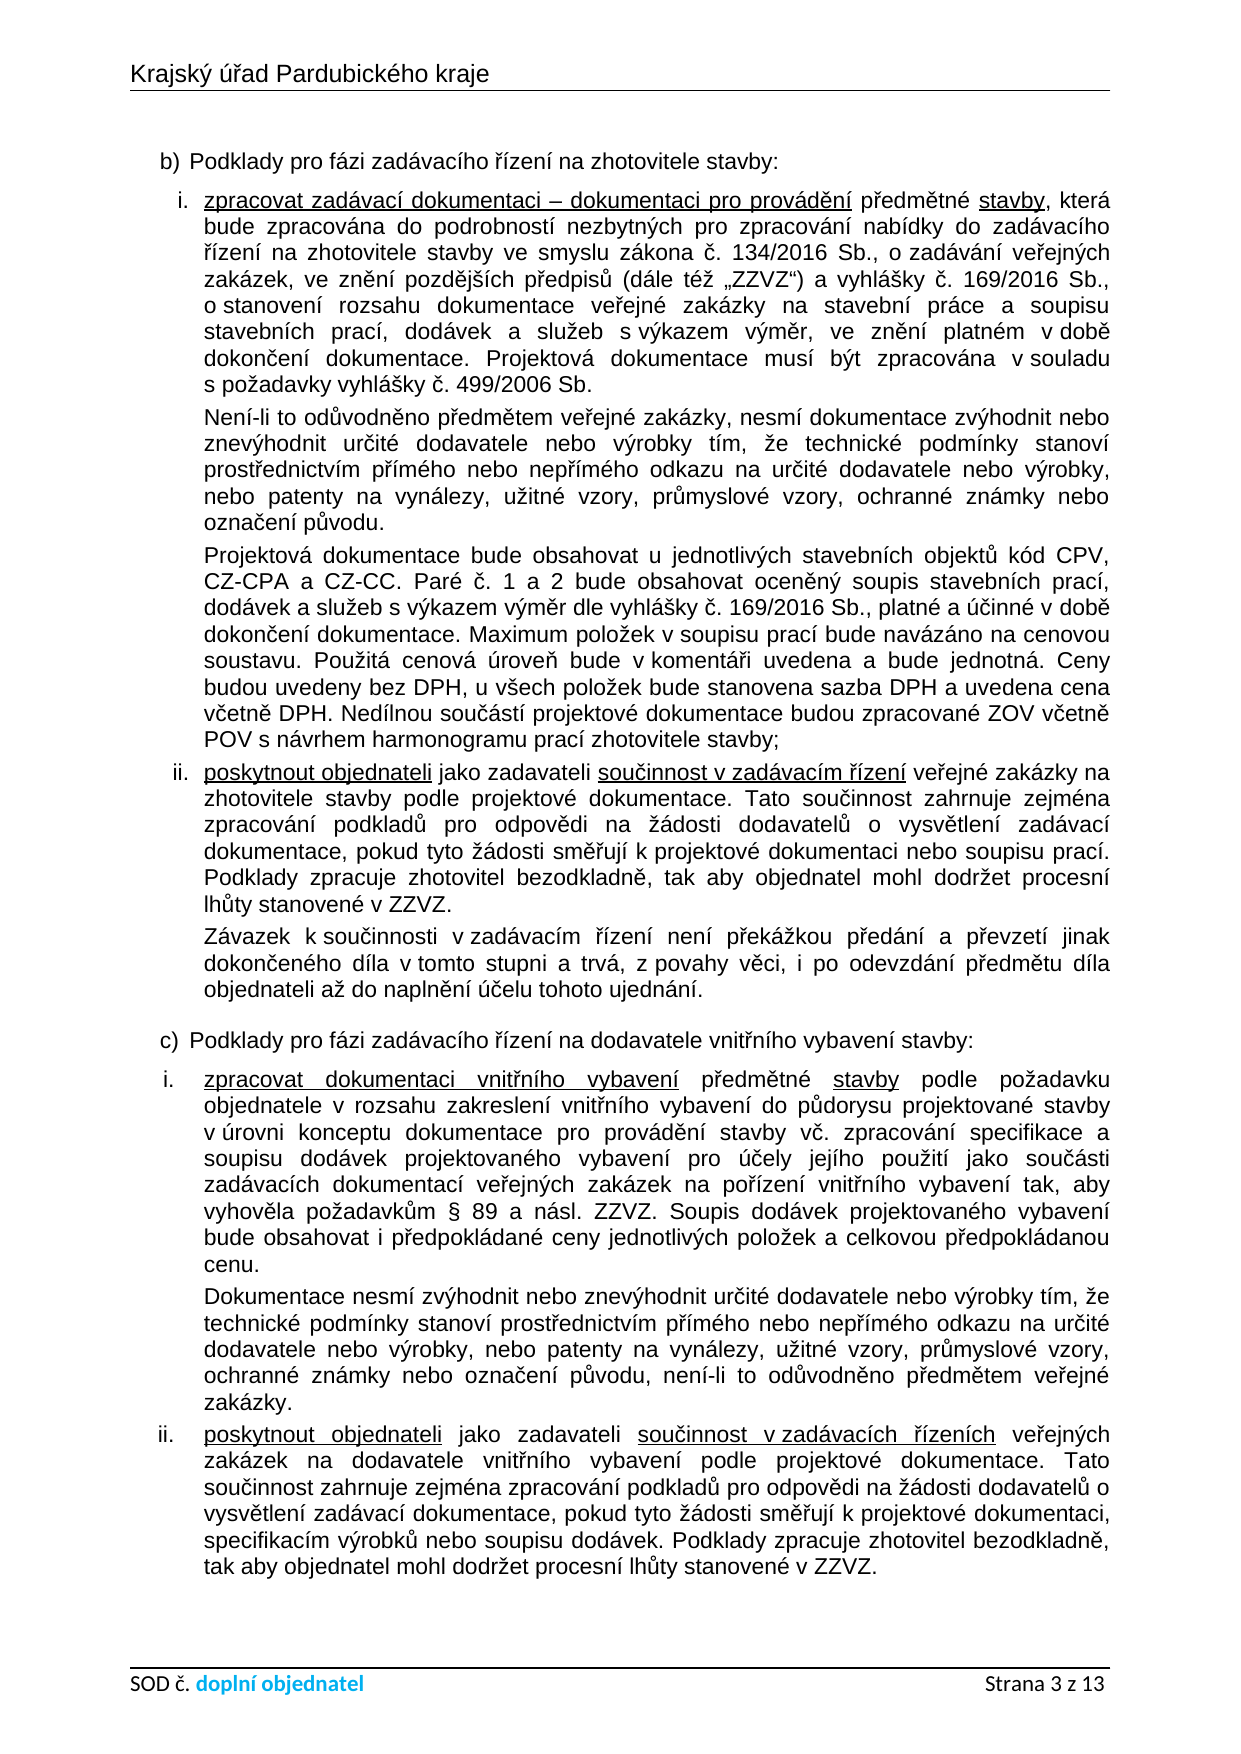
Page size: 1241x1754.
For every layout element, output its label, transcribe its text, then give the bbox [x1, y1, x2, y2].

list Podklady pro fázi zadávacího řízení na zhotovitele stavby: [159, 148, 1110, 174]
list Dokumentace nesmí zvýhodnit nebo znevýhodnit určité dodavatele nebo výrobky tím, že technické podmínky stanoví prostřednictvím přímého nebo nepřímého odkazu na určité dodavatele nebo výrobky, nebo patenty na vynálezy, užitné vzory, průmyslové vzory, ochranné známky nebo označení původu, není-li to odůvodněno předmětem veřejné zakázky. [204, 1283, 1110, 1415]
list zpracovat dokumentaci vnitřního vybavení předmětné stavby podle požadavku objednatele v rozsahu zakreslení vnitřního vybavení do půdorysu projektované stavby v úrovni konceptu dokumentace pro provádění stavby vč. zpracování specifikace a soupisu dodávek projektovaného vybavení pro účely jejího použití jako součásti zadávacích dokumentací veřejných zakázek na pořízení vnitřního vybavení tak, aby vyhověla požadavkům § 89 a násl. ZZVZ. Soupis dodávek projektovaného vybavení bude obsahovat i předpokládané ceny jednotlivých položek a celkovou předpokládanou cenu. [174, 1066, 1110, 1277]
list poskytnout objednateli jako zadavateli součinnost v zadávacím řízení veřejné zakázky na zhotovitele stavby podle projektové dokumentace. Tato součinnost zahrnuje zejména zpracování podkladů pro odpovědi na žádosti dodavatelů o vysvětlení zadávací dokumentace, pokud tyto žádosti směřují k projektové dokumentaci nebo soupisu prací. Podklady zpracuje zhotovitel bezodkladně, tak aby objednatel mohl dodržet procesní lhůty stanovené v ZZVZ. [189, 759, 1110, 917]
list Podklady pro fázi zadávacího řízení na dodavatele vnitřního vybavení stavby: [159, 1027, 1110, 1053]
list poskytnout objednateli jako zadavateli součinnost v zadávacích řízeních veřejných zakázek na dodavatele vnitřního vybavení podle projektové dokumentace. Tato součinnost zahrnuje zejména zpracování podkladů pro odpovědi na žádosti dodavatelů o vysvětlení zadávací dokumentace, pokud tyto žádosti směřují k projektové dokumentaci, specifikacím výrobků nebo soupisu dodávek. Podklady zpracuje zhotovitel bezodkladně, tak aby objednatel mohl dodržet procesní lhůty stanovené v ZZVZ. [174, 1421, 1110, 1579]
list zpracovat zadávací dokumentaci – dokumentaci pro provádění předmětné stavby, která bude zpracována do podrobností nezbytných pro zpracování nabídky do zadávacího řízení na zhotovitele stavby ve smyslu zákona č. 134/2016 Sb., o zadávání veřejných zakázek, ve znění pozdějších předpisů (dále též „ZZVZ“) a vyhlášky č. 169/2016 Sb., o stanovení rozsahu dokumentace veřejné zakázky na stavební práce a soupisu stavebních prací, dodávek a služeb s výkazem výměr, ve znění platném v době dokončení dokumentace. Projektová dokumentace musí být zpracována v souladu s požadavky vyhlášky č. 499/2006 Sb. [189, 187, 1110, 397]
text Závazek k součinnosti v zadávacím řízení není překážkou předání a převzetí jinak dokončeného díla v tomto stupni a trvá, z povahy věci, i po odevzdání předmětu díla objednateli až do naplnění účelu tohoto ujednání. [204, 923, 1110, 1002]
text Projektová dokumentace bude obsahovat u jednotlivých stavebních objektů kód CPV, CZ-CPA a CZ-CC. Paré č. 2 bude obsahovat oceněný soupis stavebních prací, dodávek a služeb s výkazem výměr dle vyhlášky č. 169/2016 Sb., platné a účinné v době dokončení dokumentace. Maximum položek v soupisu prací bude navázáno na cenovou soustavu. Použitá cenová úroveň bude v komentáři uvedena a bude jednotná. Ceny budou uvedeny bez DPH, u všech položek bude stanovena sazba DPH a uvedena cena včetně DPH. Nedílnou součástí projektové dokumentace budou zpracované ZOV včetně POV s návrhem harmonogramu prací zhotovitele stavby; [204, 542, 1110, 752]
text Není-li to odůvodněno předmětem veřejné zakázky, nesmí dokumentace zvýhodnit nebo znevýhodnit určité dodavatele nebo výrobky tím, že technické podmínky stanoví prostřednictvím přímého nebo nepřímého odkazu na určité dodavatele nebo výrobky, nebo patenty na vynálezy, užitné vzory, průmyslové vzory, ochranné známky nebo označení původu. [204, 404, 1110, 535]
